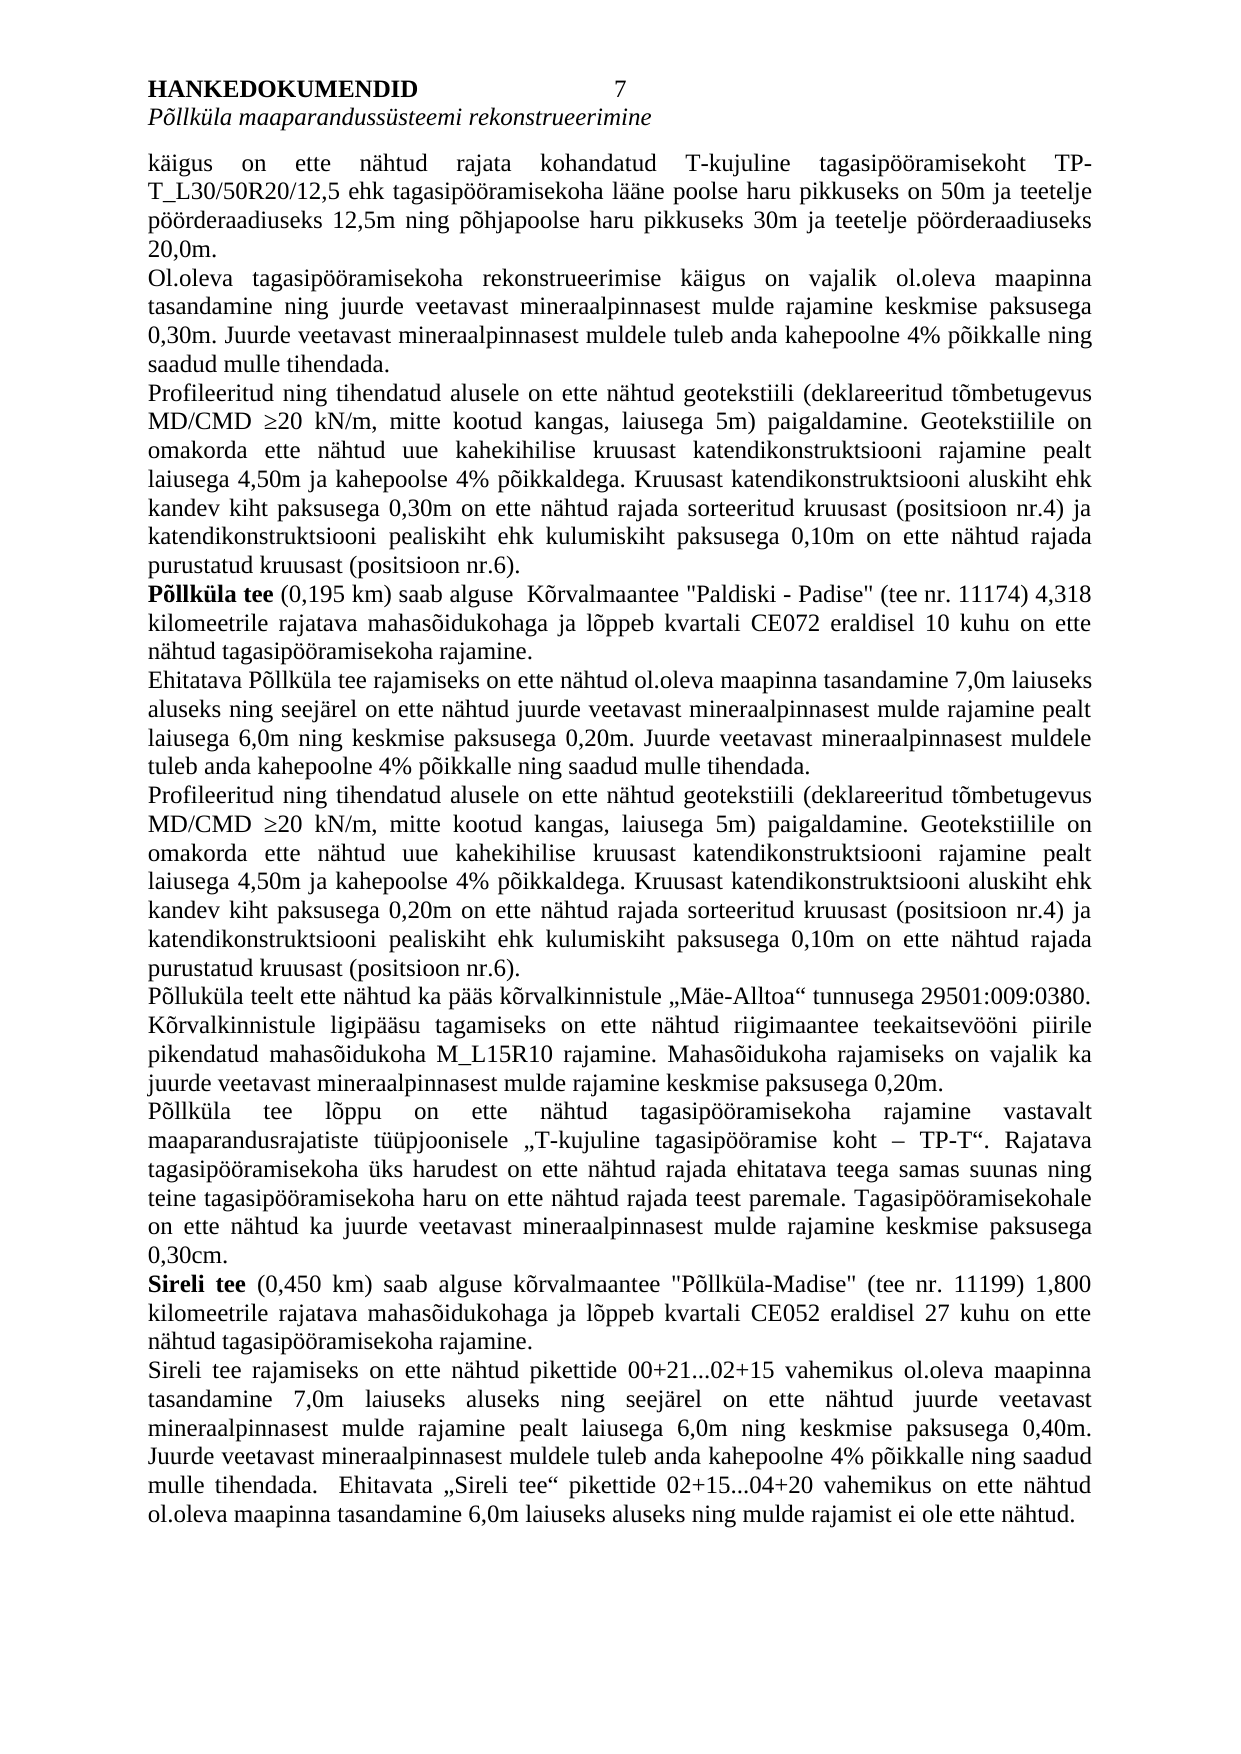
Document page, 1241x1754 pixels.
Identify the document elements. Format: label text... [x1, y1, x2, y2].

text Ol.oleva tagasipööramisekoha rekonstrueerimise käigus on vajalik ol.oleva maapinna tasandamine ning juurde veetavast mineraalpinnasest mulde rajamine keskmise paksusega 0,30m. Juurde veetavast mineraalpinnasest muldele tuleb anda kahepoolne 4% põikkalle ning saadud mulle tihendada. [148, 263, 1093, 378]
text Sireli tee (0,450 km) saab alguse kõrvalmaantee "Põllküla-Madise" (tee nr. 11199) 1,800 kilomeetrile rajatava mahasõidukohaga ja lõppeb kvartali CE052 eraldisel 27 kuhu on ette nähtud tagasipööramisekoha rajamine. [148, 1269, 1093, 1355]
text Sireli tee rajamiseks on ette nähtud pikettide 00+21...02+15 vahemikus ol.oleva maapinna tasandamine 7,0m laiuseks aluseks ning seejärel on ette nähtud juurde veetavast mineraalpinnasest mulde rajamine pealt laiusega 6,0m ning keskmise paksusega 0,40m. Juurde veetavast mineraalpinnasest muldele tuleb anda kahepoolne 4% põikkalle ning saadud mulle tihendada. Ehitavata „Sireli tee“ pikettide 02+15...04+20 vahemikus on ette nähtud ol.oleva maapinna tasandamine 6,0m laiuseks aluseks ning mulde rajamist ei ole ette nähtud. [148, 1355, 1093, 1528]
text Põllküla tee (0,195 km) saab alguse Kõrvalmaantee "Paldiski - Padise" (tee nr. 11174) 4,318 kilomeetrile rajatava mahasõidukohaga ja lõppeb kvartali CE072 eraldisel 10 kuhu on ette nähtud tagasipööramisekoha rajamine. [148, 579, 1093, 665]
text Põllküla tee lõppu on ette nähtud tagasipööramisekoha rajamine vastavalt maaparandusrajatiste tüüpjoonisele „T-kujuline tagasipööramise koht – TP-T“. Rajatava tagasipööramisekoha üks harudest on ette nähtud rajada ehitatava teega samas suunas ning teine tagasipööramisekoha haru on ette nähtud rajada teest paremale. Tagasipööramisekohale on ette nähtud ka juurde veetavast mineraalpinnasest mulde rajamine keskmise paksusega 0,30cm. [148, 1096, 1093, 1269]
text Põlluküla teelt ette nähtud ka pääs kõrvalkinnistule „Mäe-Alltoa“ tunnusega 29501:009:0380. Kõrvalkinnistule ligipääsu tagamiseks on ette nähtud riigimaantee teekaitsevööni piirile pikendatud mahasõidukoha M_L15R10 rajamine. Mahasõidukoha rajamiseks on vajalik ka juurde veetavast mineraalpinnasest mulde rajamine keskmise paksusega 0,20m. [148, 981, 1093, 1096]
text Profileeritud ning tihendatud alusele on ette nähtud geotekstiili (deklareeritud tõmbetugevus MD/CMD ≥20 kN/m, mitte kootud kangas, laiusega 5m) paigaldamine. Geotekstiilile on omakorda ette nähtud uue kahekihilise kruusast katendikonstruktsiooni rajamine pealt laiusega 4,50m ja kahepoolse 4% põikkaldega. Kruusast katendikonstruktsiooni aluskiht ehk kandev kiht paksusega 0,30m on ette nähtud rajada sorteeritud kruusast (positsioon nr.4) ja katendikonstruktsiooni pealiskiht ehk kulumiskiht paksusega 0,10m on ette nähtud rajada purustatud kruusast (positsioon nr.6). [148, 378, 1093, 579]
text Profileeritud ning tihendatud alusele on ette nähtud geotekstiili (deklareeritud tõmbetugevus MD/CMD ≥20 kN/m, mitte kootud kangas, laiusega 5m) paigaldamine. Geotekstiilile on omakorda ette nähtud uue kahekihilise kruusast katendikonstruktsiooni rajamine pealt laiusega 4,50m ja kahepoolse 4% põikkaldega. Kruusast katendikonstruktsiooni aluskiht ehk kandev kiht paksusega 0,20m on ette nähtud rajada sorteeritud kruusast (positsioon nr.4) ja katendikonstruktsiooni pealiskiht ehk kulumiskiht paksusega 0,10m on ette nähtud rajada purustatud kruusast (positsioon nr.6). [148, 780, 1093, 981]
text Ehitatava Põllküla tee rajamiseks on ette nähtud ol.oleva maapinna tasandamine 7,0m laiuseks aluseks ning seejärel on ette nähtud juurde veetavast mineraalpinnasest mulde rajamine pealt laiusega 6,0m ning keskmise paksusega 0,20m. Juurde veetavast mineraalpinnasest muldele tuleb anda kahepoolne 4% põikkalle ning saadud mulle tihendada. [148, 665, 1093, 780]
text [148, 148, 1093, 263]
